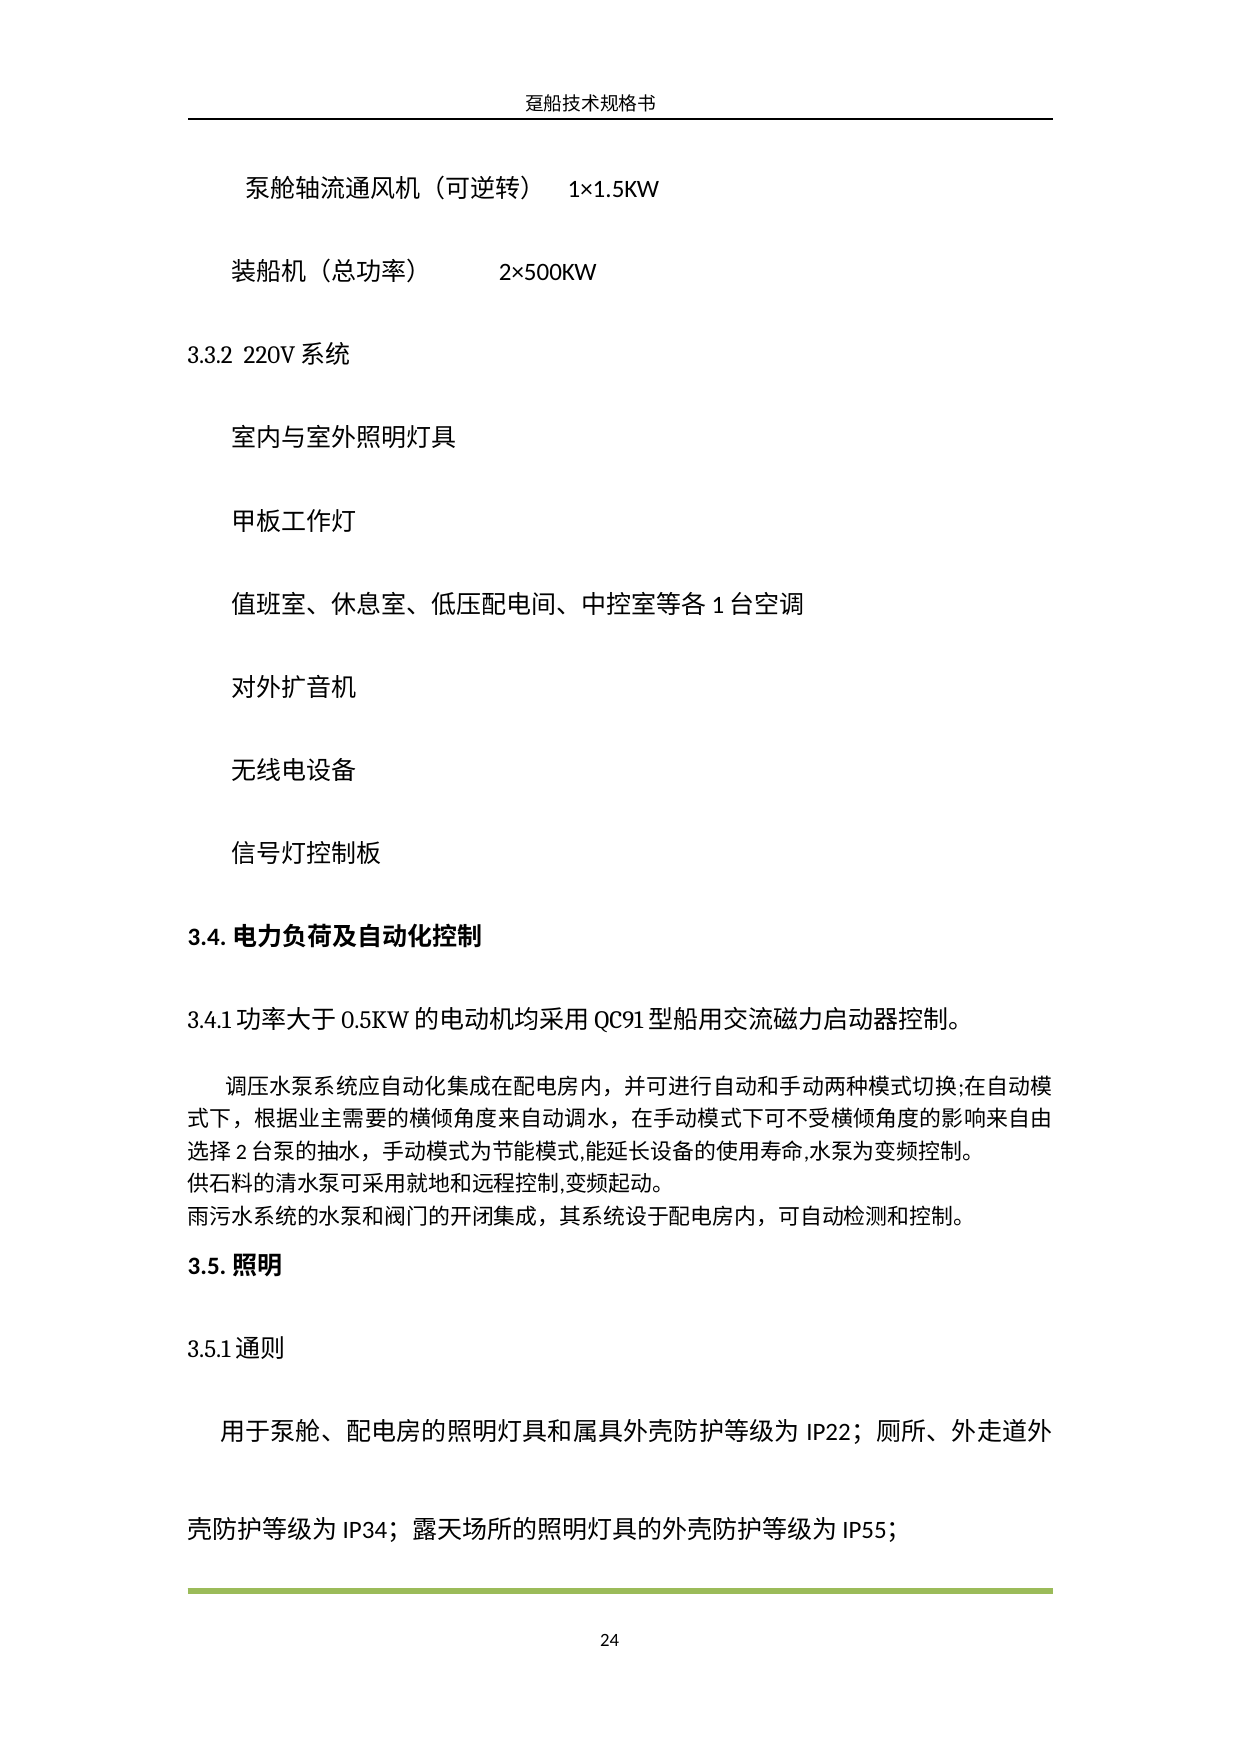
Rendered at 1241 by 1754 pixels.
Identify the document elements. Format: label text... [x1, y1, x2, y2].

subtitle 3.5. 照明 [187, 1231, 1053, 1296]
text 甲板工作灯 [187, 487, 1053, 552]
subtitle 3.4.1 功率大于0.5KW的电动机均采用QC91型船用交流磁力启动器控制。 [187, 985, 1053, 1050]
text 调压水泵系统应自动化集成在配电房内，并可进行自动和手动两种模式切换;在自动模式下，根据业主需要的横倾角度来自动调水，在手动模式下可不受横倾角度的影响来自由选择2台泵的抽水，手动模式为节能模式,能延长设备的使用寿命,水泵为变频控制。 [187, 1068, 1053, 1166]
text 无线电设备 [187, 736, 1053, 801]
subtitle 3.4. 电力负荷及自动化控制 [187, 902, 1053, 967]
text 供石料的清水泵可采用就地和远程控制,变频起动。 [187, 1166, 1053, 1198]
text 泵舱轴流通风机（可逆转） 1×1.5KW [187, 154, 1053, 219]
text 室内与室外照明灯具 [187, 403, 1053, 468]
subtitle 3.5.1通则 [187, 1314, 1053, 1379]
text 用于泵舱、配电房的照明灯具和属具外壳防护等级为IP22；厕所、外走道外壳防护等级为IP34；露天场所的照明灯具的外壳防护等级为IP55； [187, 1397, 1053, 1560]
text 信号灯控制板 [187, 819, 1053, 884]
text 装船机（总功率） 2×500KW [187, 237, 1053, 302]
text 值班室、休息室、低压配电间、中控室等各1台空调 [187, 570, 1053, 635]
text 对外扩音机 [187, 653, 1053, 718]
text 雨污水系统的水泵和阀门的开闭集成，其系统设于配电房内，可自动检测和控制。 [187, 1198, 1053, 1231]
subtitle 3.3.2 220V系统 [187, 320, 1053, 385]
